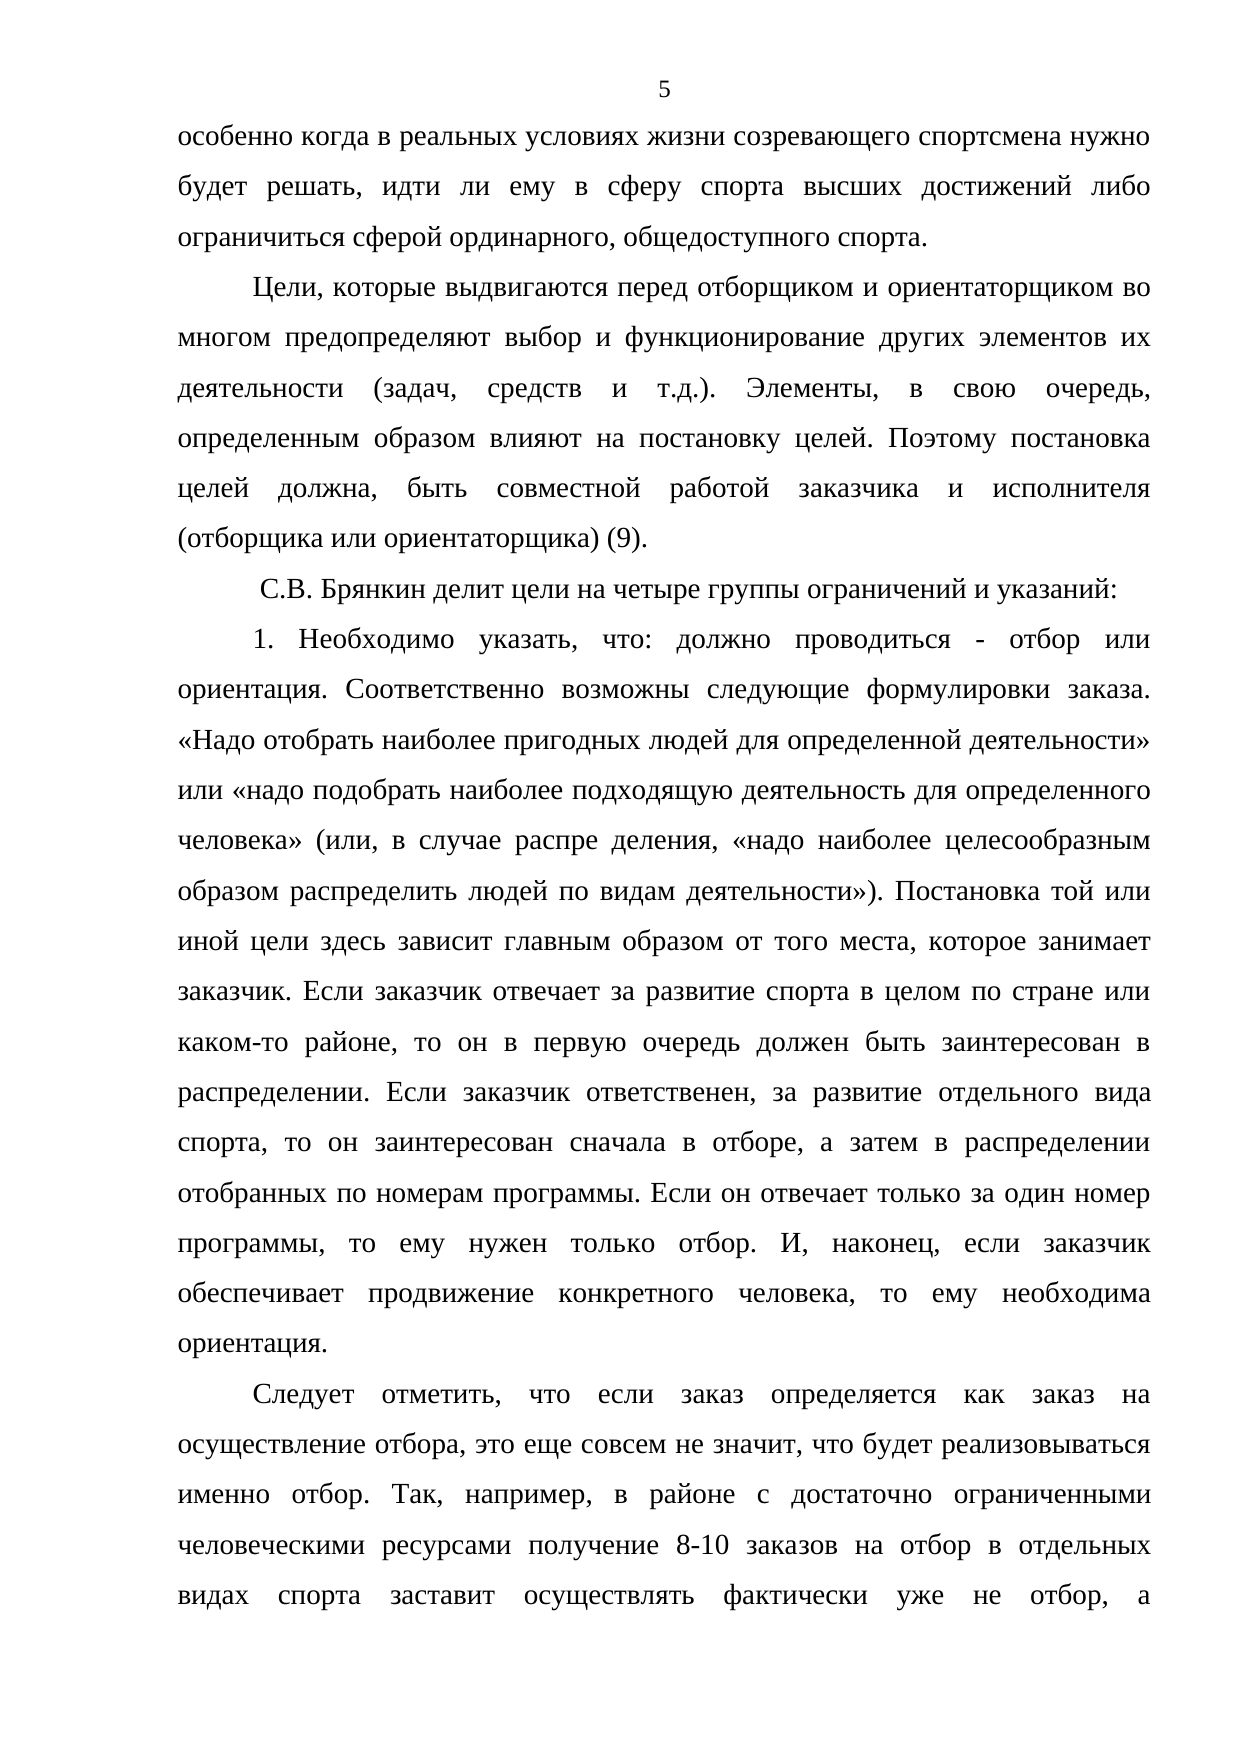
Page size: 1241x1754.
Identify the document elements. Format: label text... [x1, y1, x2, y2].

text 1. Необходимо указать, что: должно проводиться - отбор или ориентация. Соответственно возможны следующие формулировки заказа. «Надо отобрать наиболее пригодных людей для определенной деятельности» или «надо подобрать наиболее подходящую деятельность для определенного человека» (или, в случае распре деления, «надо наиболее целесообразным образом распределить людей по видам деятельности»). Постановка той или иной цели здесь зависит главным образом от того места, которое занимает заказчик. Если заказчик отвечает за развитие спорта в целом по стране или каком-то районе, то он в первую очередь должен быть заинтересован в распределении. Если заказчик ответственен, за развитие отдельного вида спорта, то он заинтересован сначала в отборе, а затем в распределении отобранных по номерам программы. Если он отвечает только за один номер программы, то ему нужен только отбор. И, наконец, если заказчик обеспечивает продвижение конкретного человека, то ему необходима ориентация. [177, 621, 1152, 1359]
text С.В. Брянкин делит цели на четыре группы ограничений и указаний: [177, 571, 1152, 604]
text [177, 118, 1152, 252]
text Цели, которые выдвигаются перед отборщиком и ориентаторщиком во многом предопределяют выбор и функционирование других элементов их деятельности (задач, средств и т.д.). Элементы, в свою очередь, определенным образом влияют на постановку целей. Поэтому постановка целей должна, быть совместной работой заказчика и исполнителя (отборщика или ориентаторщика) (9). [177, 269, 1152, 554]
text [177, 1376, 1152, 1611]
